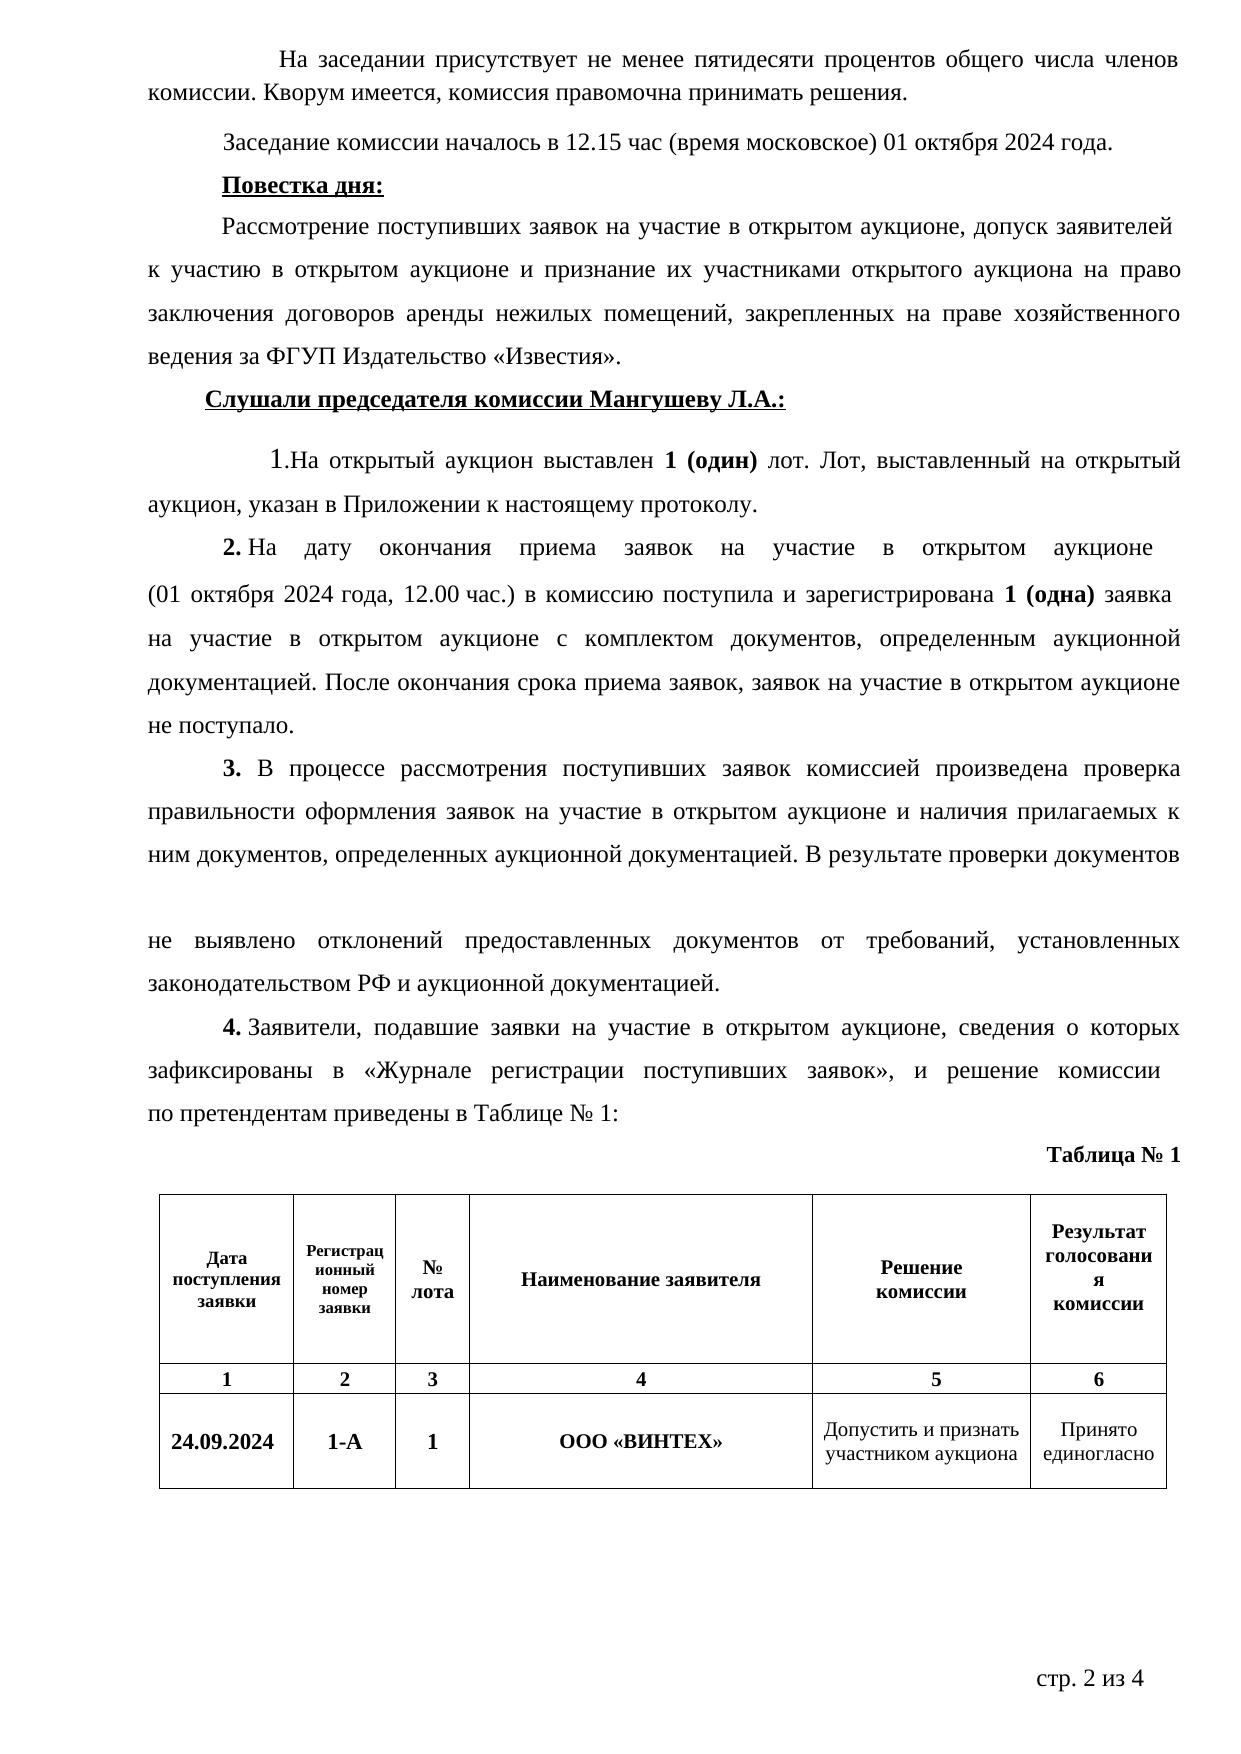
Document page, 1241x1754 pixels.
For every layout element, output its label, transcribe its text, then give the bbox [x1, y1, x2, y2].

table_header Дата поступления заявки [160, 1195, 293, 1363]
table_cell 1 [396, 1394, 469, 1488]
table_cell 6 [1031, 1364, 1166, 1393]
text Повестка дня: [148, 170, 1181, 199]
table_cell 1 [160, 1364, 293, 1393]
table_cell 1-А [294, 1394, 395, 1488]
table_cell 5 [813, 1364, 1030, 1393]
table_cell 2 [294, 1364, 395, 1393]
table_cell Допустить и признать участником аукциона [813, 1394, 1030, 1488]
text 3. В процессе рассмотрения поступивших заявок комиссией произведена проверка правильности оформления заявок на участие в открытом аукционе и наличия прилагаемых к ним документов, определенных аукционной документацией. В результате проверки документов не выявлено отклонений предоставленных документов от требований, установленных законодательством РФ и аукционной документацией. [148, 753, 1181, 997]
text Рассмотрение поступивших заявок на участие в открытом аукционе, допуск заявителей к участию в открытом аукционе и признание их участниками открытого аукциона на право заключения договоров аренды нежилых помещений, закрепленных на праве хозяйственного ведения за ФГУП Издательство «Известия». [148, 211, 1181, 369]
table_cell 4 [470, 1364, 812, 1393]
table_cell 3 [396, 1364, 469, 1393]
text Заседание комиссии началось в 12.15 час (время московское) 01 октября 2024 года. [148, 127, 1181, 156]
text Таблица № 1 [148, 1141, 1181, 1167]
text 4. Заявители, подавшие заявки на участие в открытом аукционе, сведения о которых зафиксированы в «Журнале регистрации поступивших заявок», и решение комиссии по претендентам приведены в Таблице № 1: [148, 1012, 1181, 1127]
table_header Наименование заявителя [470, 1195, 812, 1363]
text Слушали председателя комиссии Мангушеву Л.А.: [148, 384, 1181, 413]
table_cell ООО «ВИНТЕХ» [470, 1394, 812, 1488]
table_header Решение комиссии [813, 1195, 1030, 1363]
text 1.На открытый аукцион выставлен 1 (один) лот. Лот, выставленный на открытый аукцион, указан в Приложении к настоящему протоколу. [148, 441, 1181, 518]
table_header Результат голосования комиссии Голосования [1031, 1195, 1166, 1363]
table_header Регистрационный номер заявки [294, 1195, 395, 1363]
table_cell 24.09.2024 [160, 1394, 293, 1488]
table_cell Принято единогласно [1031, 1394, 1166, 1488]
text 2. На дату окончания приема заявок на участие в открытом аукционе (01 октября 2024 года, 12.00 час.) в комиссию поступила и зарегистрирована 1 (одна) заявка на участие в открытом аукционе с комплектом документов, определенным аукционной документацией. После окончания срока приема заявок, заявок на участие в открытом аукционе не поступало. [148, 532, 1181, 738]
table_header № лота [396, 1195, 469, 1363]
text На заседании присутствует не менее пятидесяти процентов общего числа членов комиссии. Кворум имеется, комиссия правомочна принимать решения. [148, 44, 1181, 106]
